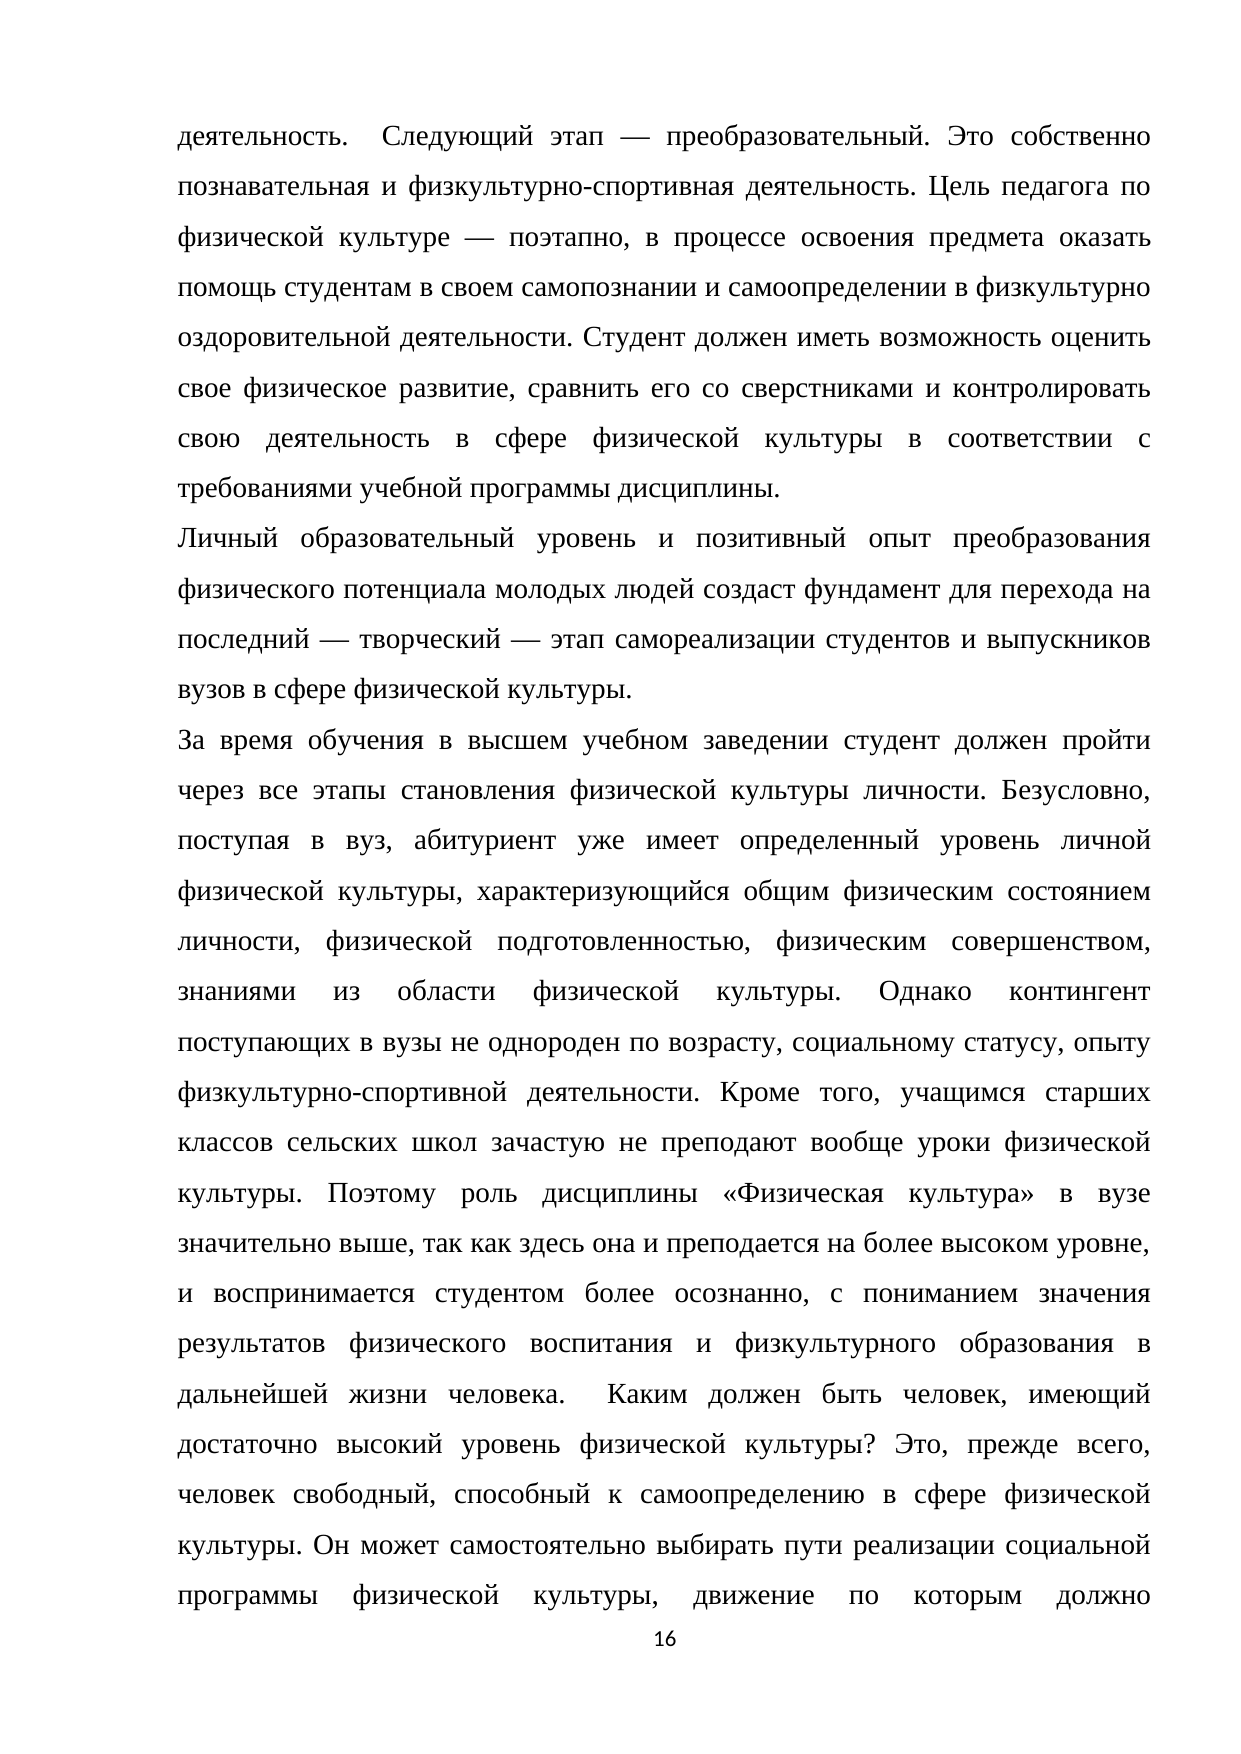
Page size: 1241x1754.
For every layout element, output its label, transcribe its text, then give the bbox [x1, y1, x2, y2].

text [177, 722, 1152, 1611]
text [177, 118, 1152, 504]
text Личный образовательный уровень и позитивный опыт преобразования физического потенциала молодых людей создаст фундамент для перехода на последний — творческий — этап самореализации студентов и выпускников вузов в сфере физической культуры. [177, 521, 1152, 705]
